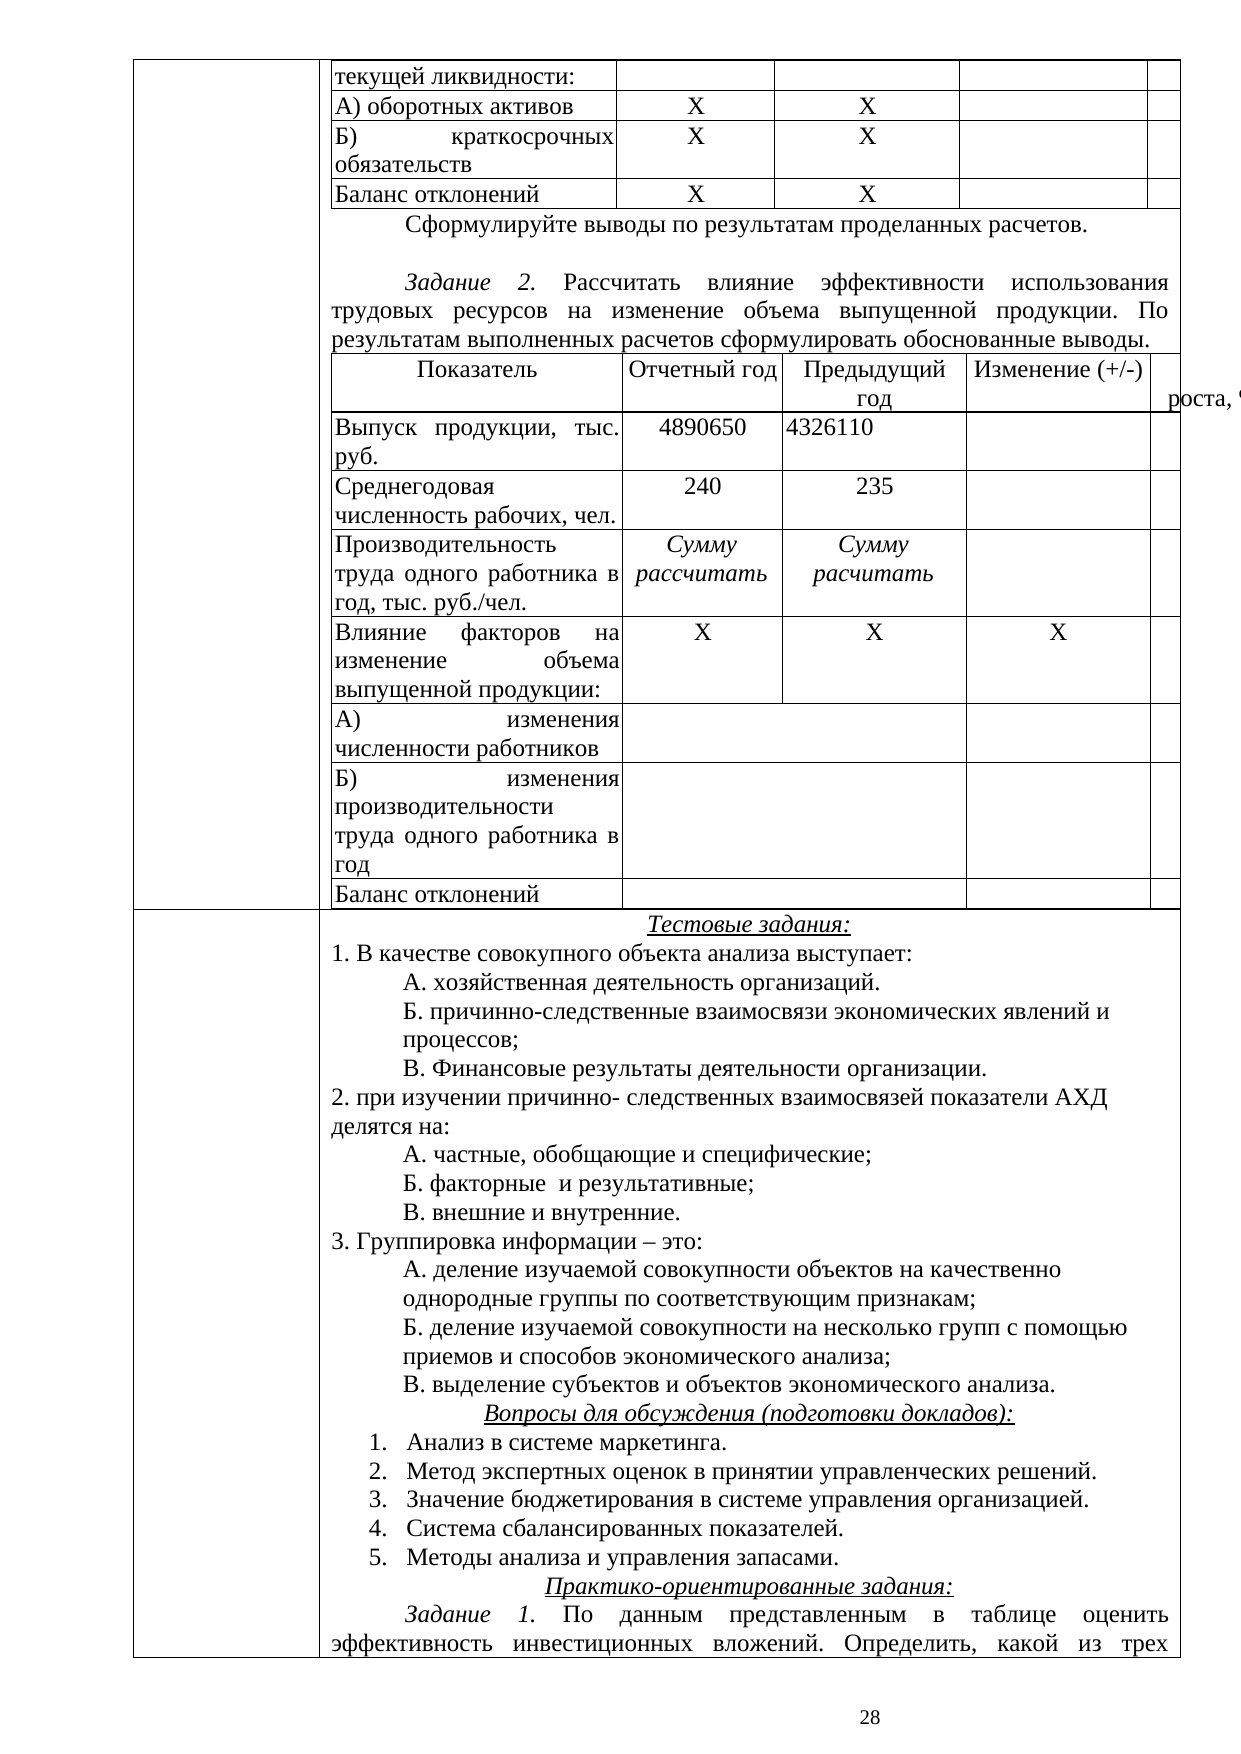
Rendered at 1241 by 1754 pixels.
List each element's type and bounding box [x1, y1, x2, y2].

table_cell [320, 910, 1180, 1657]
table_cell [134, 910, 319, 1657]
table_cell [134, 60, 319, 908]
table_cell [320, 60, 1180, 908]
